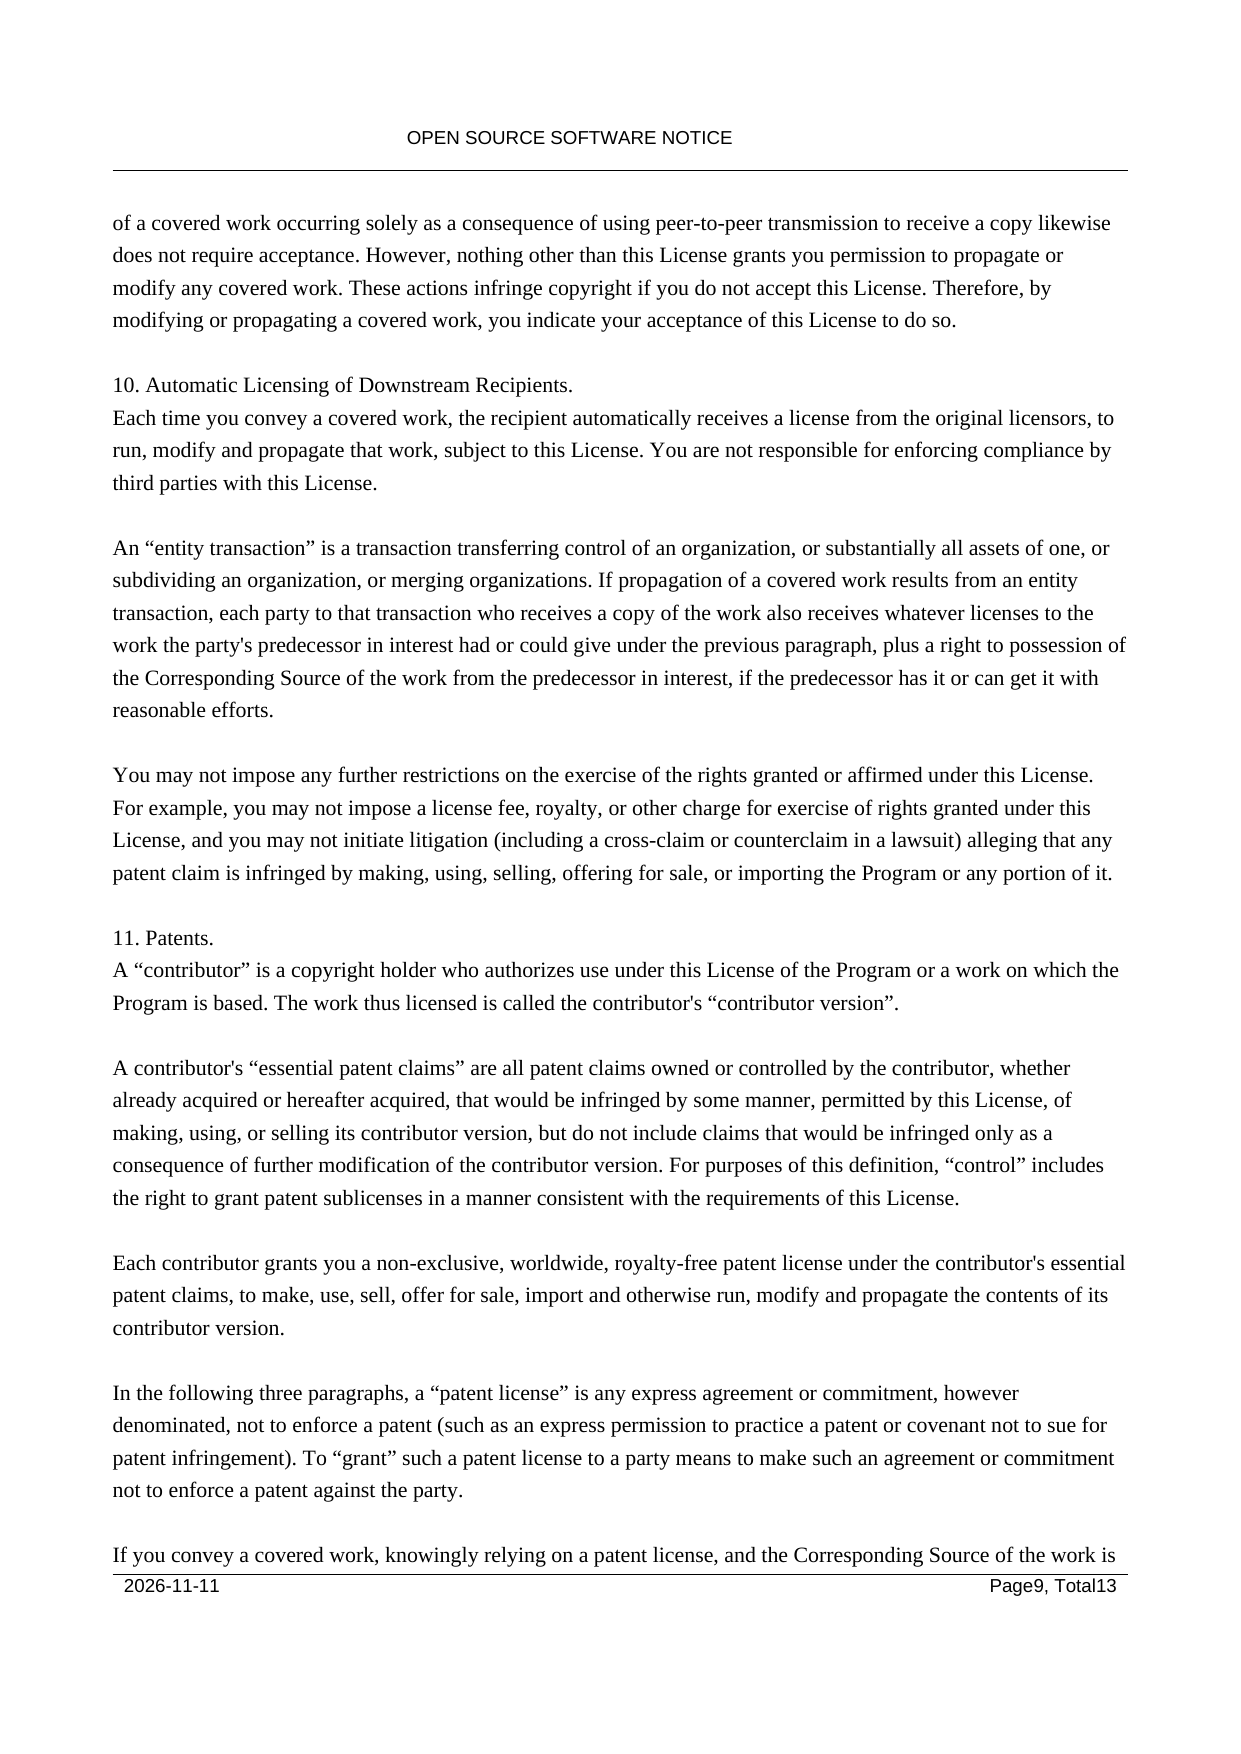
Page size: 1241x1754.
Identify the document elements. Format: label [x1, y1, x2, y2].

text [112, 206, 1128, 1571]
